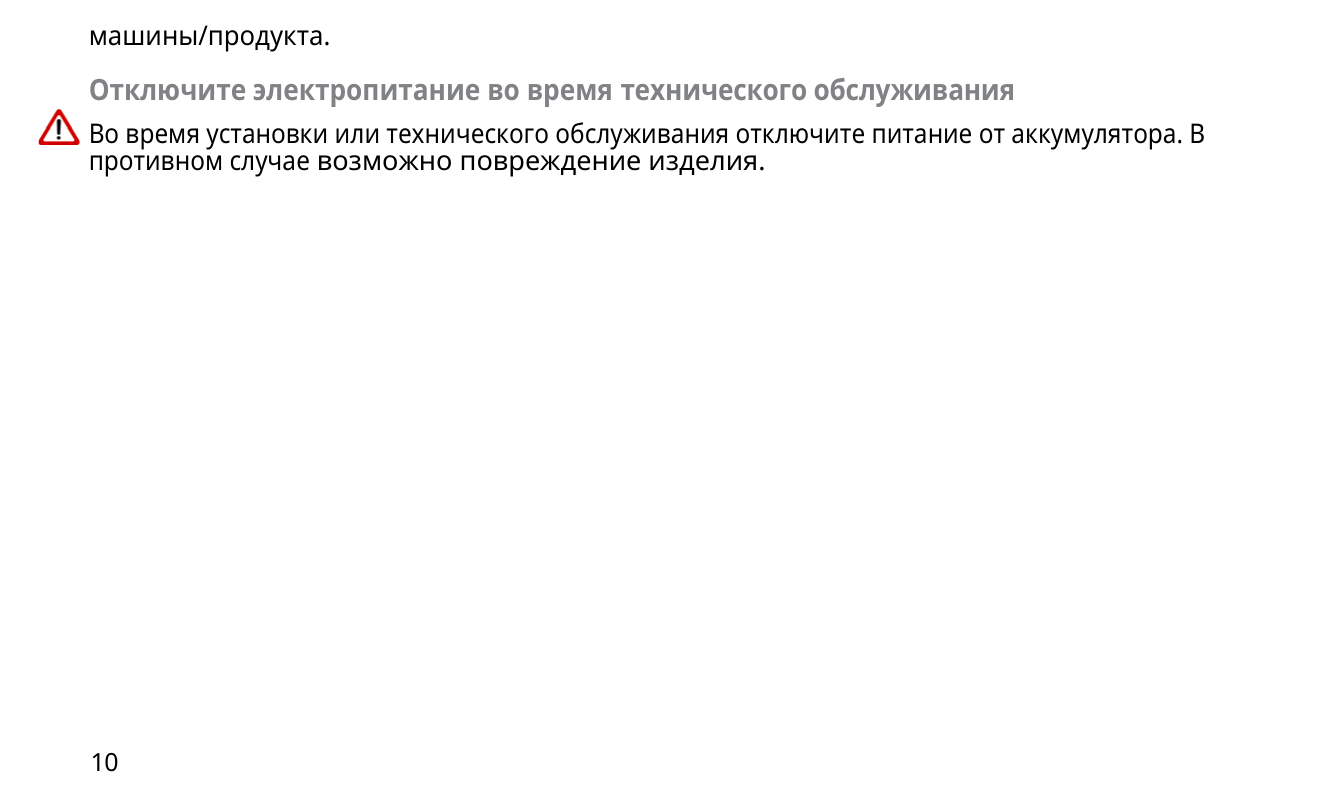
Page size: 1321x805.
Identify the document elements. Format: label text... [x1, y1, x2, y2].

text Во время установки или технического обслуживания отключите питание от аккумулятора. В противном случае возможно повреждение изделия. [88, 120, 1232, 178]
picture [38, 109, 80, 145]
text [88, 23, 1232, 52]
subtitle Отключите электропитание во время технического обслуживания [88, 69, 1258, 109]
